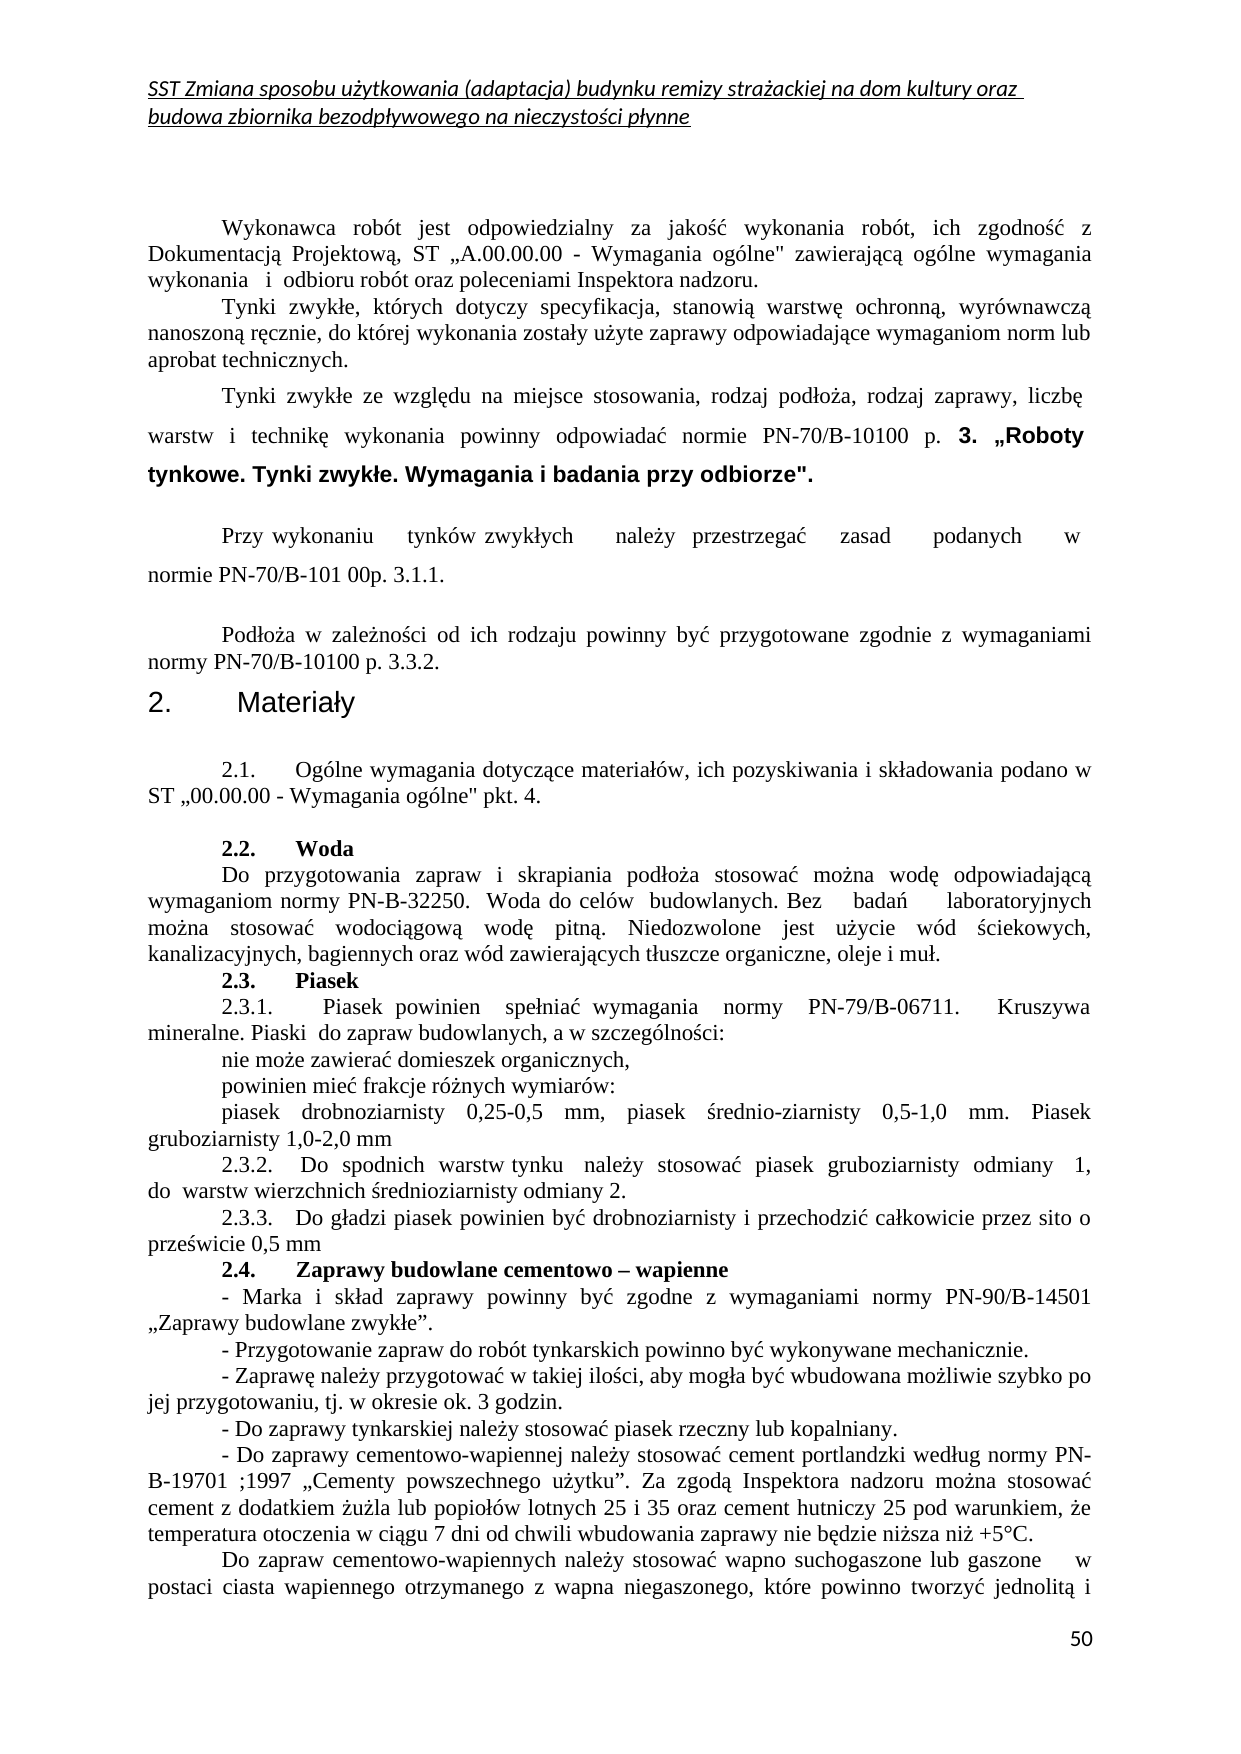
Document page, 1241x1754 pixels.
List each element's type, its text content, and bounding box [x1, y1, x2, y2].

text 2.3.3. Do gładzi piasek powinien być drobnoziarnisty i przechodzić całkowicie przez sito o prześwicie 0,5 mm [148, 1204, 1093, 1257]
text 2.3. Piasek [148, 967, 1093, 993]
text Tynki zwykłe, których dotyczy specyfikacja, stanowią warstwę ochronną, wyrównawczą nanoszoną ręcznie, do której wykonania zostały użyte zaprawy odpowiadające wymaganiom norm lub aprobat technicznych. [148, 293, 1093, 372]
text - Do zaprawy tynkarskiej należy stosować piasek rzeczny lub kopalniany. [148, 1415, 1093, 1441]
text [148, 1546, 1093, 1599]
text 2.1. Ogólne wymagania dotyczące materiałów, ich pozyskiwania i składowania podano w ST „00.00.00 - Wymagania ogólne" pkt. 4. [148, 756, 1093, 808]
text - Zaprawę należy przygotować w takiej ilości, aby mogła być wbudowana możliwie szybko po jej przygotowaniu, tj. w okresie ok. 3 godzin. [148, 1362, 1093, 1415]
text - Przygotowanie zapraw do robót tynkarskich powinno być wykonywane mechanicznie. [148, 1336, 1093, 1362]
text Wykonawca robót jest odpowiedzialny za jakość wykonania robót, ich zgodność z Dokumentacją Projektową, ST „A.00.00.00 - Wymagania ogólne" zawierającą ogólne wymagania wykonania i odbioru robót oraz poleceniami Inspektora nadzoru. [148, 214, 1093, 293]
text Podłoża w zależności od ich rodzaju powinny być przygotowane zgodnie z wymaganiami normy PN-70/B-10100 p. 3.3.2. [148, 622, 1093, 674]
text 2.2. Woda [148, 835, 1093, 861]
text 2. Materiały [148, 685, 1093, 718]
text 2.3.1. Piasek powinien spełniać wymagania normy PN-79/B-06711. Kruszywa mineralne. Piaski do zapraw budowlanych, a w szczególności: [148, 993, 1093, 1046]
text Do przygotowania zapraw i skrapiania podłoża stosować można wodę odpowiadającą wymaganiom normy PN-B-32250. Woda do celów budowlanych. Bez badań laboratoryjnych można stosować wodociągową wodę pitną. Niedozwolone jest użycie wód ściekowych, kanalizacyjnych, bagiennych oraz wód zawierających tłuszcze organiczne, oleje i muł. [148, 861, 1093, 967]
text Tynki zwykłe ze względu na miejsce stosowania, rodzaj podłoża, rodzaj zaprawy, liczbę warstw i technikę wykonania powinny odpowiadać normie PN-70/B-10100 p. 3. „Roboty tynkowe. Tynki zwykłe. Wymagania i badania przy odbiorze". [148, 382, 1084, 488]
text Przy wykonaniu tynków zwykłych należy przestrzegać zasad podanych w normie PN-70/B-101 00p. 3.1.1. [148, 522, 1084, 588]
text powinien mieć frakcje różnych wymiarów: [148, 1072, 1093, 1098]
text - Do zaprawy cementowo-wapiennej należy stosować cement portlandzki według normy PN-B-19701 ;1997 „Cementy powszechnego użytku”. Za zgodą Inspektora nadzoru można stosować cement z dodatkiem żużla lub popiołów lotnych 25 i 35 oraz cement hutniczy 25 pod warunkiem, że temperatura otoczenia w ciągu 7 dni od chwili wbudowania zaprawy nie będzie niższa niż +5°C. [148, 1441, 1093, 1546]
text - Marka i skład zaprawy powinny być zgodne z wymaganiami normy PN-90/B-14501 „Zaprawy budowlane zwykłe”. [148, 1283, 1093, 1336]
text 2.4. Zaprawy budowlane cementowo – wapienne [148, 1257, 1093, 1283]
text 2.3.2. Do spodnich warstw tynku należy stosować piasek gruboziarnisty odmiany 1, do warstw wierzchnich średnioziarnisty odmiany 2. [148, 1151, 1093, 1204]
text piasek drobnoziarnisty 0,25-0,5 mm, piasek średnio-ziarnisty 0,5-1,0 mm. Piasek gruboziarnisty 1,0-2,0 mm [148, 1098, 1093, 1151]
text nie może zawierać domieszek organicznych, [148, 1046, 1093, 1072]
